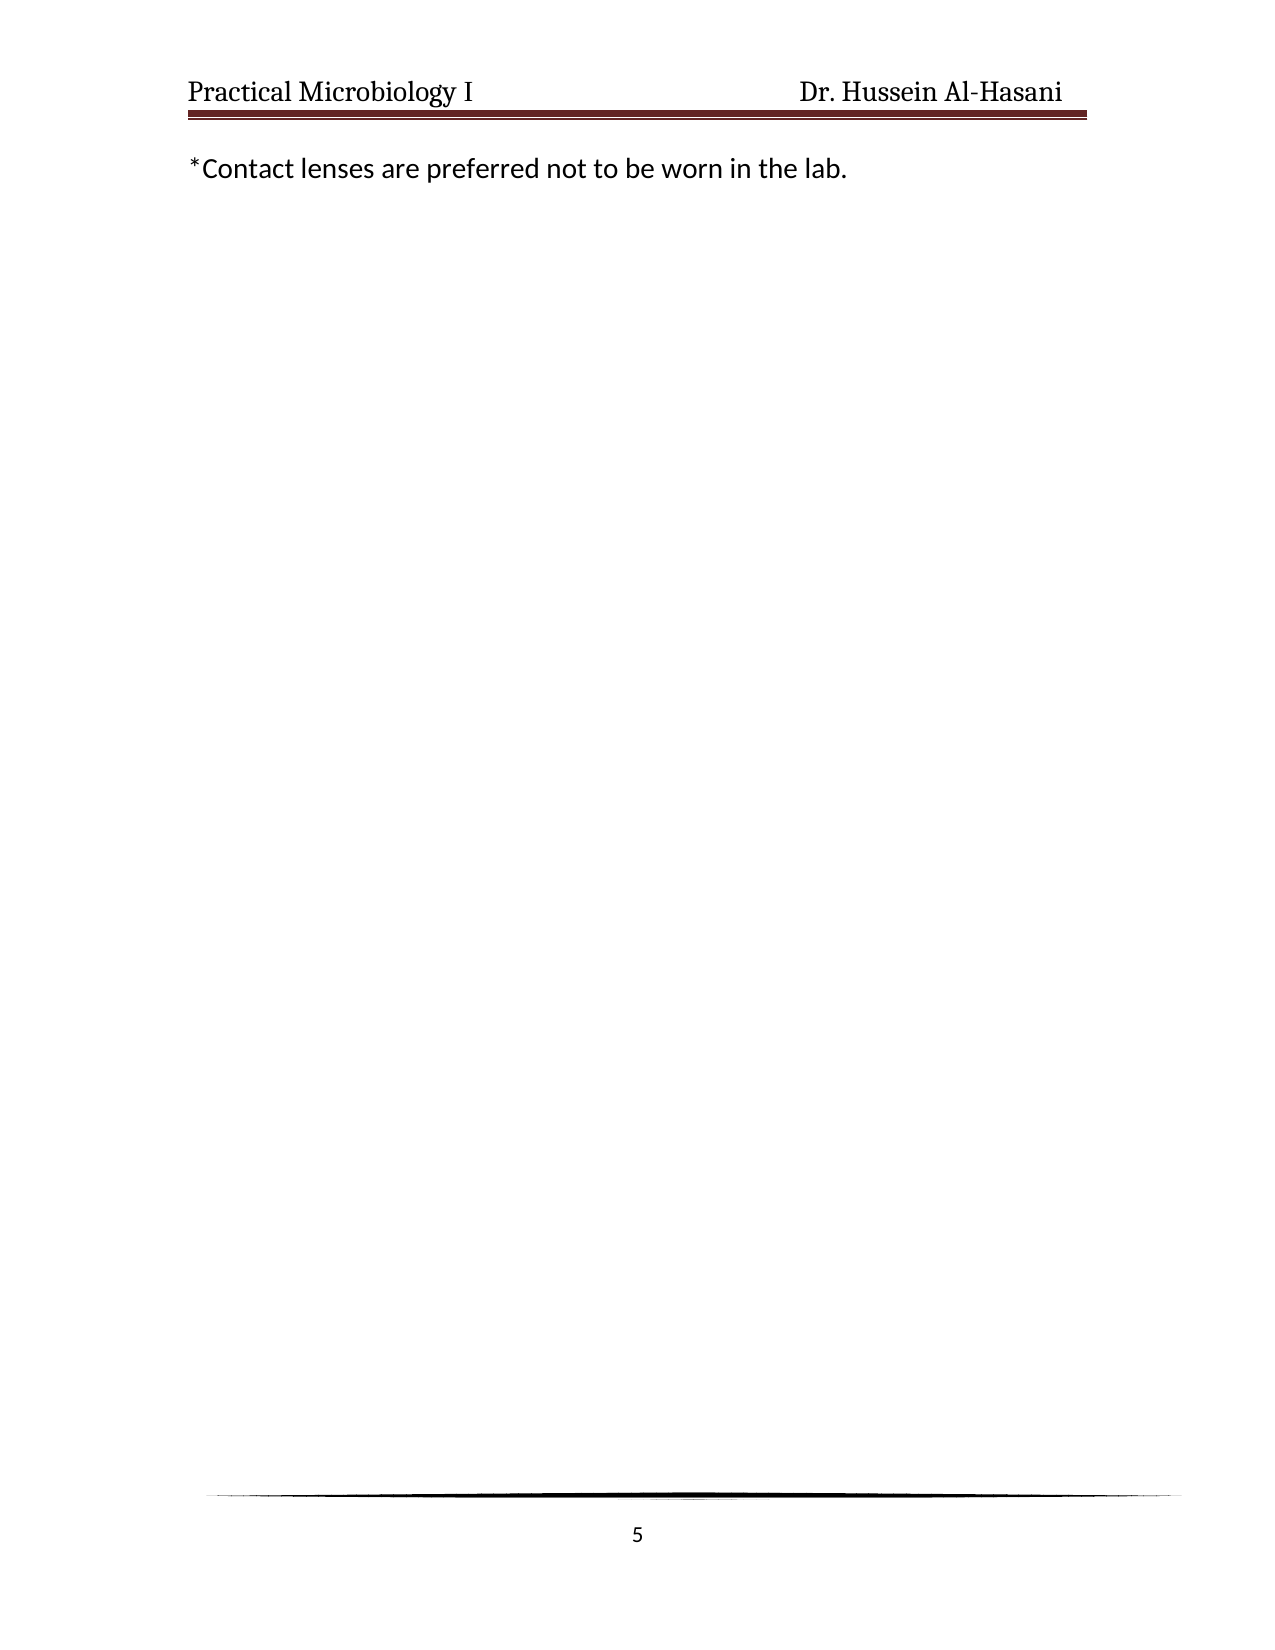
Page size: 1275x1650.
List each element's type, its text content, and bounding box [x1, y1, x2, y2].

text *Contact lenses are preferred not to be worn in the lab. [187, 150, 1087, 186]
picture [206, 1492, 1182, 1500]
